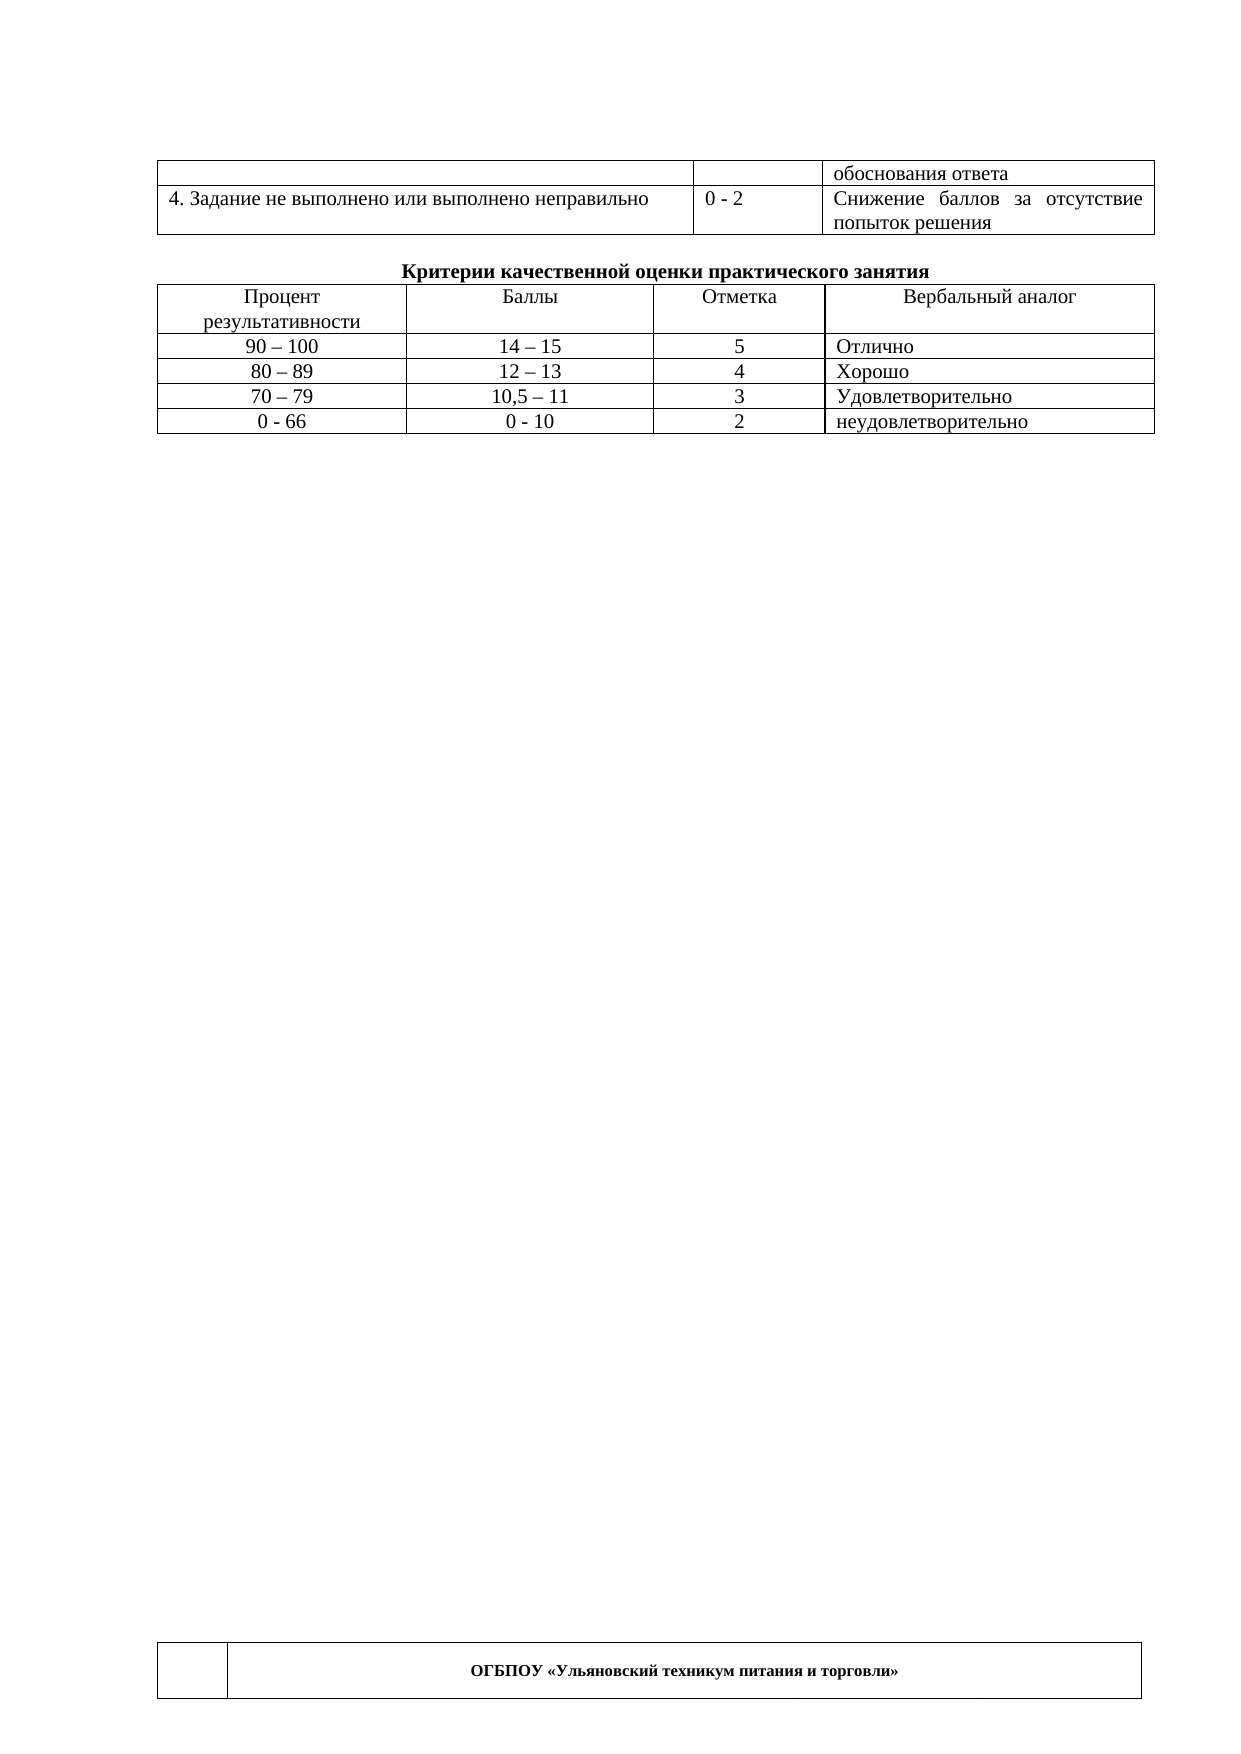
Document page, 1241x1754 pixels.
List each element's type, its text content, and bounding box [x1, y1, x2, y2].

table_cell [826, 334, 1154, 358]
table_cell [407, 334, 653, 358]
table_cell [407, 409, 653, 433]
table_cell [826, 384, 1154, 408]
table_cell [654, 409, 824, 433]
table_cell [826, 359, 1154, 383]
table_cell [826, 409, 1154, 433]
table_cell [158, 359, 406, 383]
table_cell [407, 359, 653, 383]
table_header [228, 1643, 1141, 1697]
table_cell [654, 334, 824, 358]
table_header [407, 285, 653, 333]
text Критерии качественной оценки практического занятия [169, 259, 1162, 283]
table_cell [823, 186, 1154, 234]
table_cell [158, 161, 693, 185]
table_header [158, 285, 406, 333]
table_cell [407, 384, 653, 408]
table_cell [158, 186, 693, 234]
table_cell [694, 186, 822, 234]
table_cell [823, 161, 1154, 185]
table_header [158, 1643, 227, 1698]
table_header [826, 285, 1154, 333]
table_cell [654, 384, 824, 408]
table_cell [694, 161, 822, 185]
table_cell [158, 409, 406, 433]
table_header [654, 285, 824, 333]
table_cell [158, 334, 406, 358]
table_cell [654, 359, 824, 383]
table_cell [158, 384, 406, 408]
